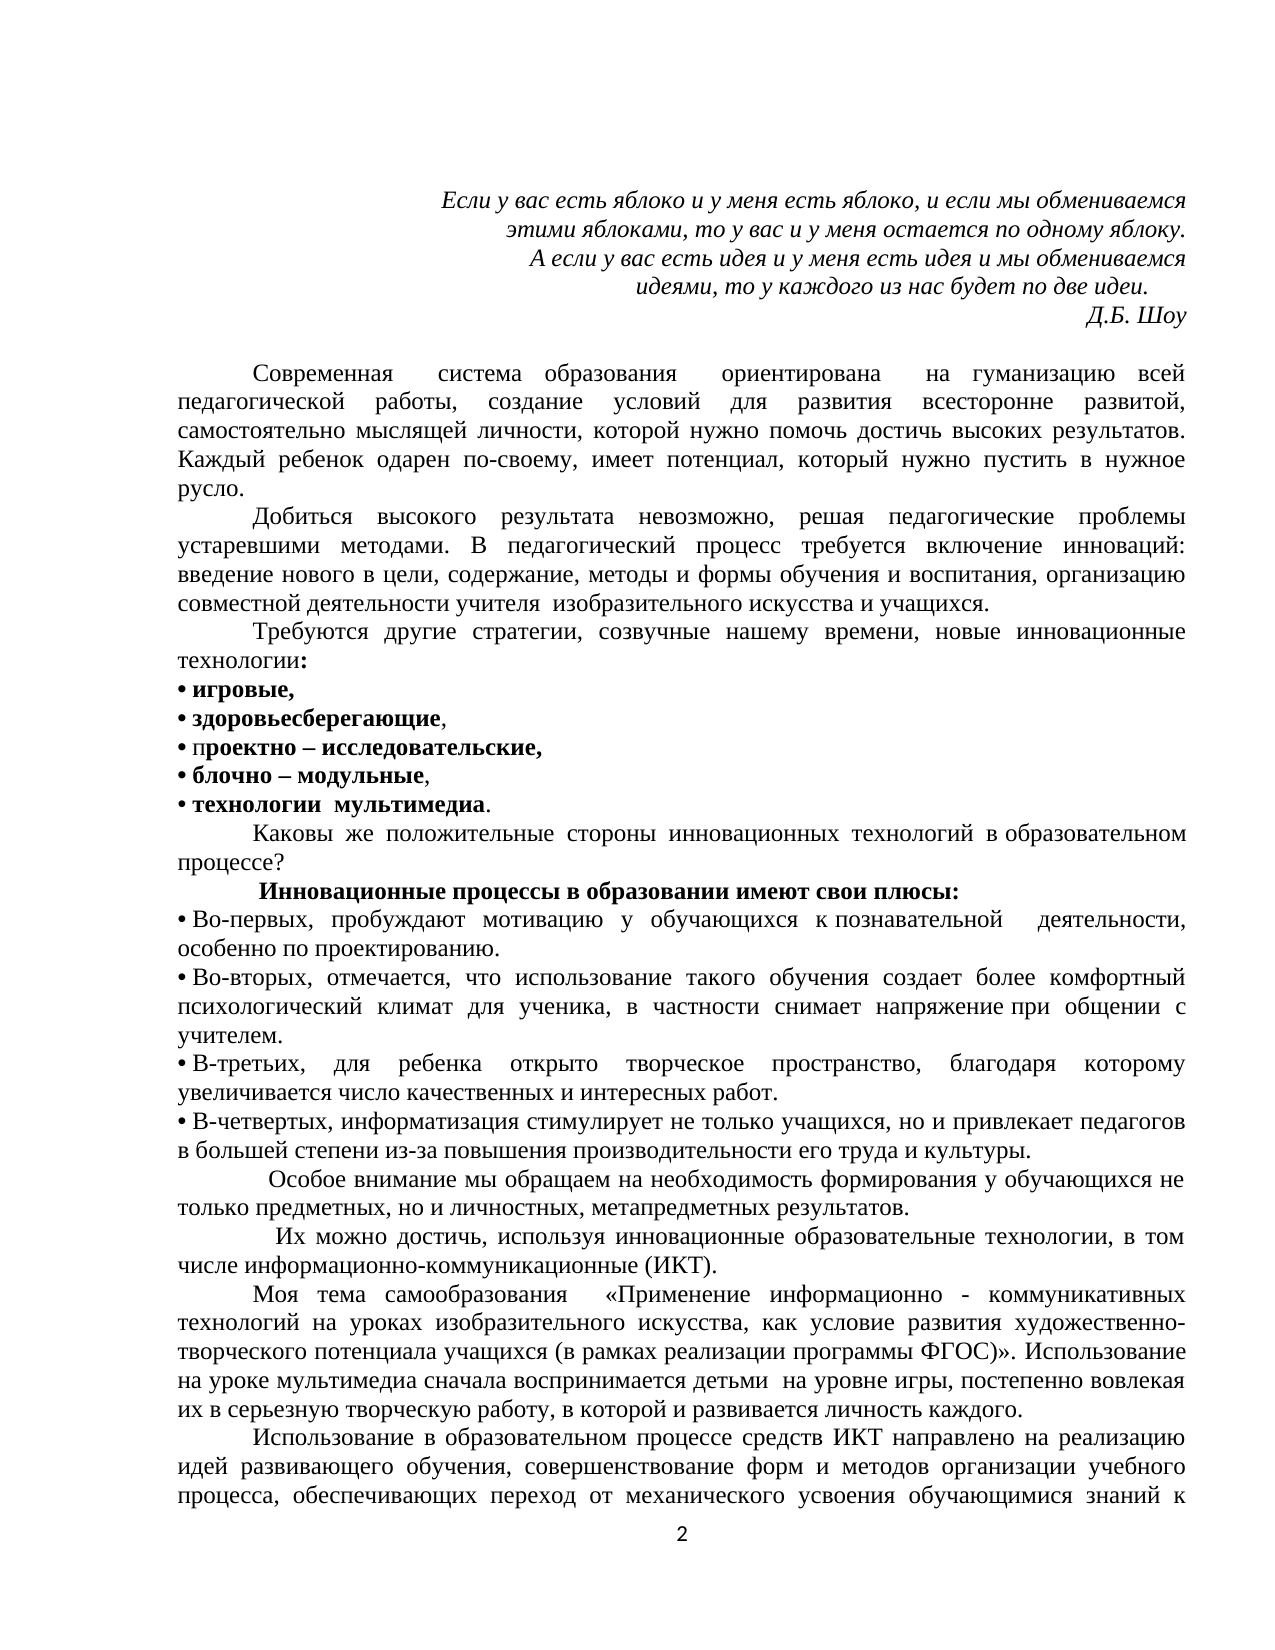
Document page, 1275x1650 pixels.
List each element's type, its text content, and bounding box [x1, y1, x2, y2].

list здоровьесберегающие, [177, 703, 1186, 732]
text А если у вас есть идея и у меня есть идея и мы обмениваемся [177, 243, 1186, 271]
text Каковы же положительные стороны инновационных технологий в образовательном процессе? [177, 818, 1186, 876]
text Особое внимание мы обращаем на необходимость формирования у обучающихся не только предметных, но и личностных, метапредметных результатов. [177, 1164, 1186, 1221]
text этими яблоками, то у вас и у меня остается по одному яблоку. [177, 214, 1186, 243]
text Д.Б. Шоу [177, 300, 1186, 329]
text Инновационные процессы в образовании имеют свои плюсы: [177, 876, 1186, 904]
text Их можно достичь, используя инновационные образовательные технологии, в том числе информационно-коммуникационные (ИКТ). [177, 1221, 1186, 1279]
list В-четвертых, информатизация стимулирует не только учащихся, но и привлекает педагогов в большей степени из-за повышения производительности его труда и культуры. [177, 1106, 1186, 1164]
list технологии мультимедиа. [177, 789, 1186, 818]
text Если у вас есть яблоко и у меня есть яблоко, и если мы обмениваемся [177, 185, 1186, 214]
text Моя тема самообразования «Применение информационно - коммуникативных технологий на уроках изобразительного искусства, как условие развития художественно-творческого потенциала учащихся (в рамках реализации программы ФГОС)». Использование на уроке мультимедиа сначала воспринимается детьми на уровне игры, постепенно вовлекая их в серьезную творческую работу, в которой и развивается личность каждого. [177, 1279, 1186, 1422]
list проектно – исследовательские, [177, 732, 1186, 761]
list Во-вторых, отмечается, что использование такого обучения создает более комфортный психологический климат для ученика, в частности снимает напряжение при общении с учителем. [177, 962, 1186, 1048]
list Во-первых, пробуждают мотивацию у обучающихся к познавательной деятельности, особенно по проектированию. [177, 904, 1186, 962]
text идеями, то у каждого из нас будет по две идеи. [177, 271, 1186, 300]
text Современная система образования ориентирована на гуманизацию всей педагогической работы, создание условий для развития всесторонне развитой, самостоятельно мыслящей личности, которой нужно помочь достичь высоких результатов. Каждый ребенок одарен по-своему, имеет потенциал, который нужно пустить в нужное русло. [177, 358, 1186, 501]
text Требуются другие стратегии, созвучные нашему времени, новые инновационные технологии: [177, 616, 1186, 674]
list блочно – модульные, [177, 761, 1186, 789]
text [177, 1422, 1186, 1509]
list В-третьих, для ребенка открыто творческое пространство, благодаря которому увеличивается число качественных и интересных работ. [177, 1048, 1186, 1106]
text Добиться высокого результата невозможно, решая педагогические проблемы устаревшими методами. В педагогический процесс требуется включение инноваций: введение нового в цели, содержание, методы и формы обучения и воспитания, организацию совместной деятельности учителя изобразительного искусства и учащихся. [177, 501, 1186, 616]
list игровые, [177, 674, 1186, 703]
